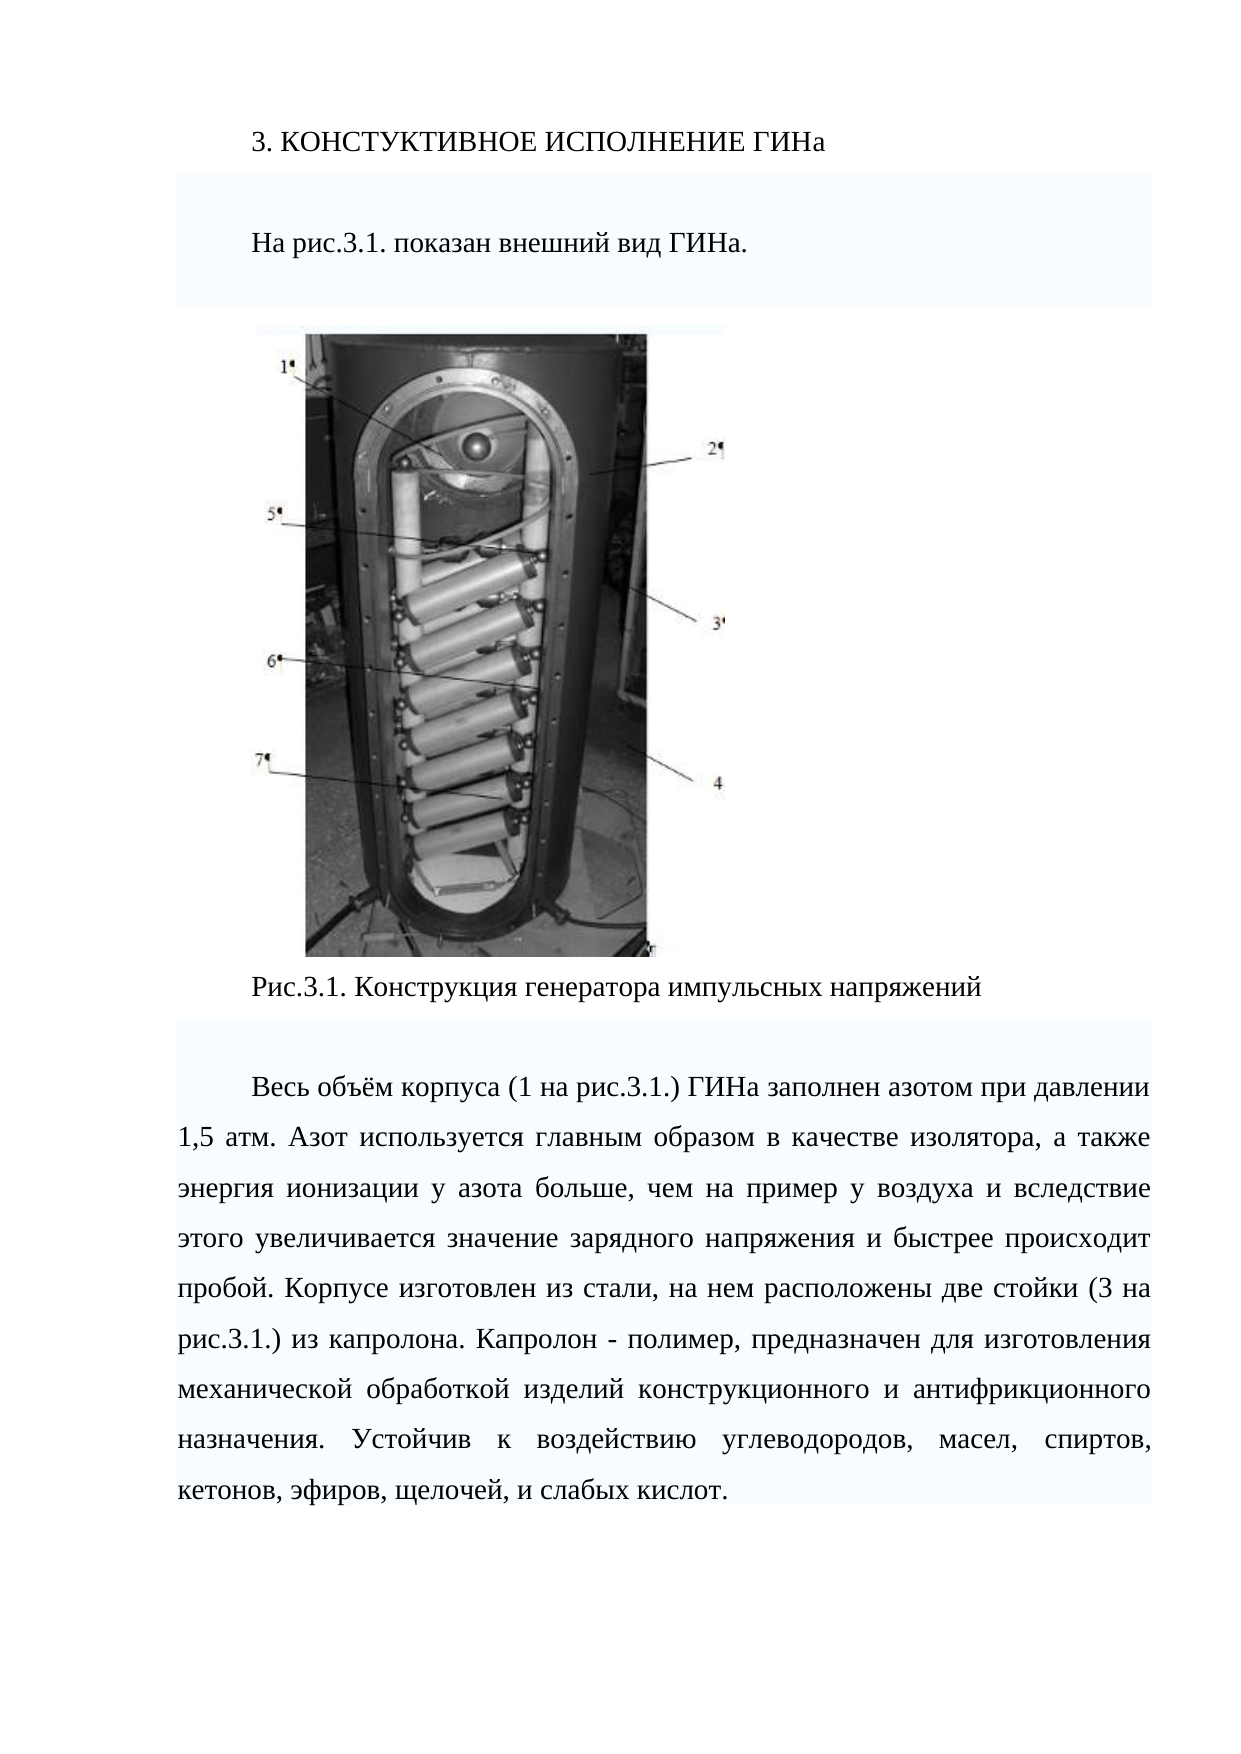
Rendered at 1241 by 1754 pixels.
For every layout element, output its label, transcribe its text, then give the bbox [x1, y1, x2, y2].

text На рис.3.1. показан внешний вид ГИНа. [177, 225, 1152, 258]
text Весь объём корпуса (1 на рис.3.1.) ГИНа заполнен азотом при давлении 1,5 атм. Азот используется главным образом в качестве изолятора, а также энергия ионизации у азота больше, чем на пример у воздуха и вследствие этого увеличивается значение зарядного напряжения и быстрее происходит пробой. Корпусе изготовлен из стали, на нем расположены две стойки (3 на рис.3.1.) из капролона. Капролон - полимер, предназначен для изготовления механической обработкой изделий конструкционного и антифрикционного назначения. Устойчив к воздействию углеводородов, масел, спиртов, кетонов, эфиров, щелочей, и слабых кислот. [177, 1069, 1152, 1505]
picture [251, 325, 725, 957]
text Рис.3.1. Конструкция генератора импульсных напряжений [177, 969, 1152, 1002]
text 3. Констуктивное исполнение ГИНа [177, 124, 1152, 158]
